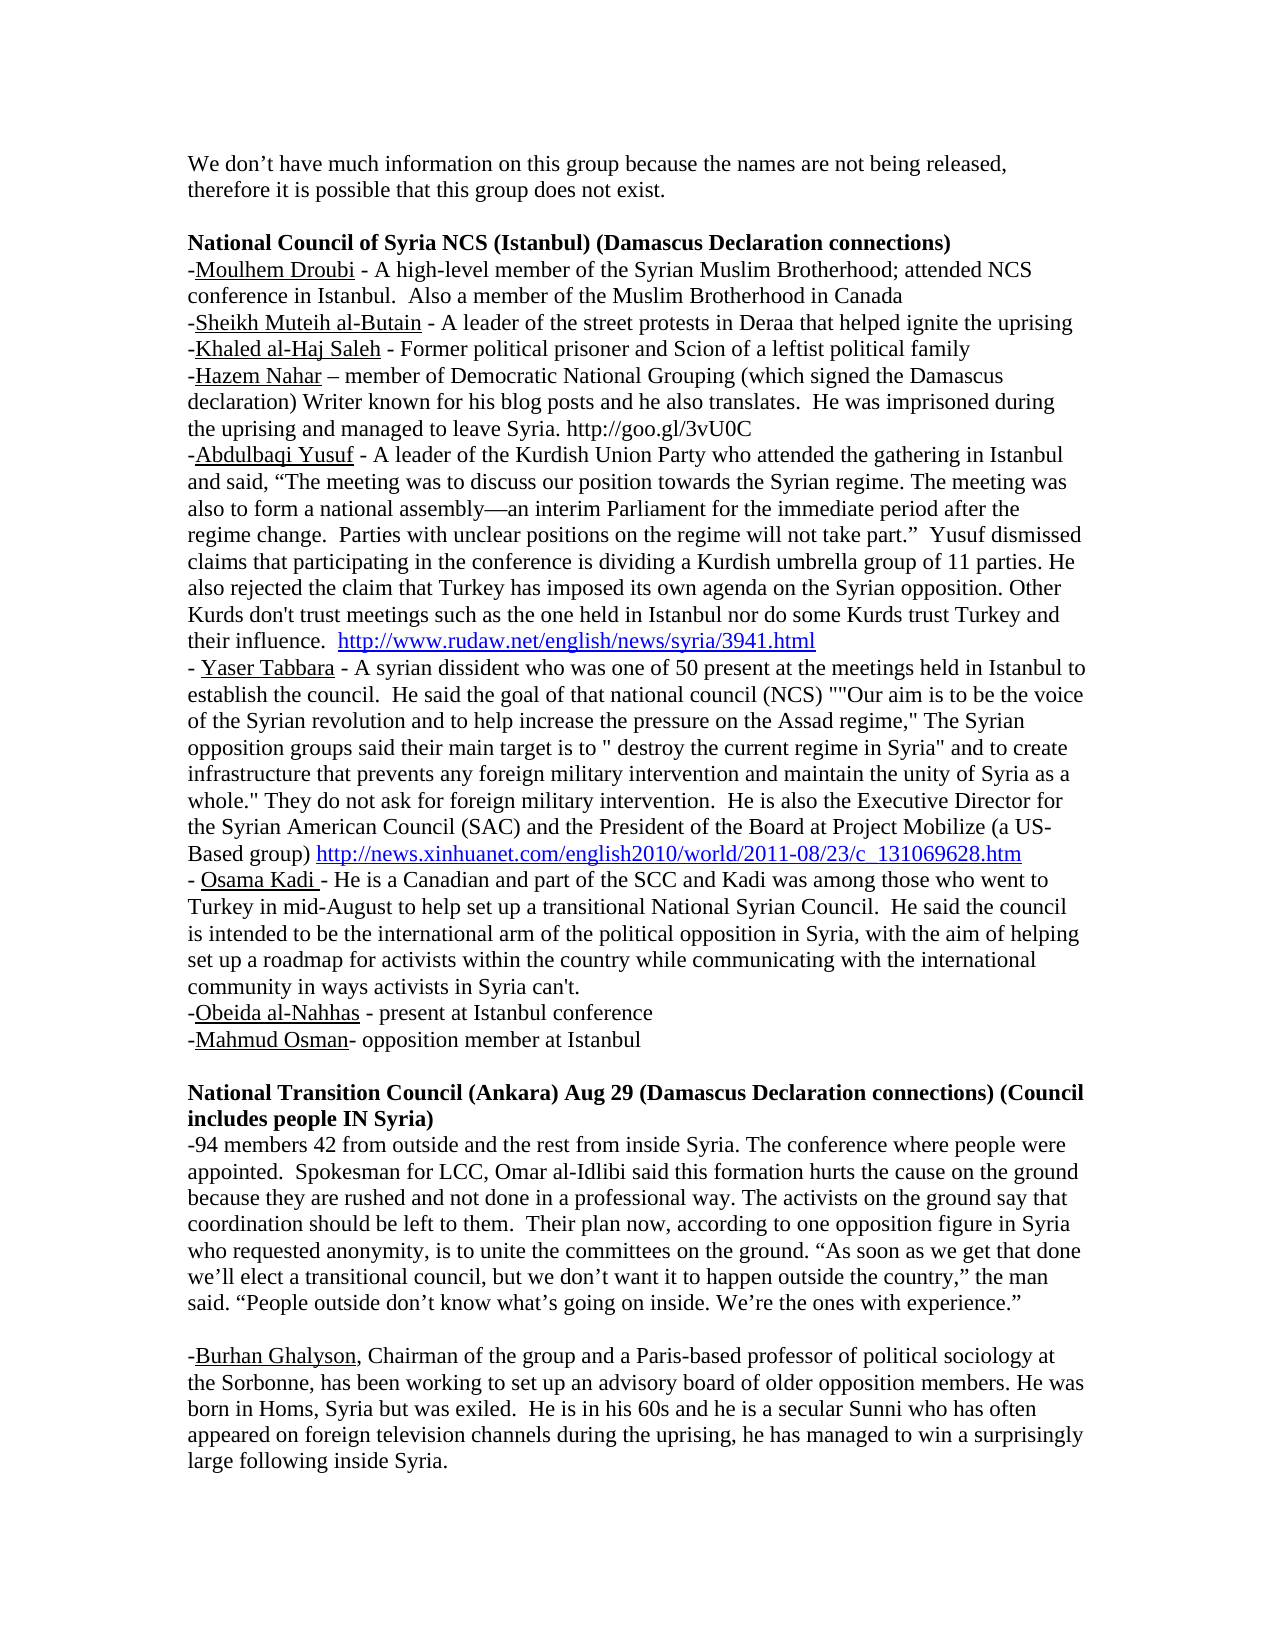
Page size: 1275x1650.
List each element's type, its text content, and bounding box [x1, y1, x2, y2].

text -Abdulbaqi Yusuf - A leader of the Kurdish Union Party who attended the gathering in Istanbul and said, “The meeting was to discuss our position towards the Syrian regime. The meeting was also to form a national assembly—an interim Parliament for the immediate period after the regime change. Parties with unclear positions on the regime will not take part.” Yusuf dismissed claims that participating in the conference is dividing a Kurdish umbrella group of 11 parties. He also rejected the claim that Turkey has imposed its own agenda on the Syrian opposition. Other Kurds don't trust meetings such as the one held in Istanbul nor do some Kurds trust Turkey and their influence. http://www.rudaw.net/english/news/syria/3941.html [187, 441, 1087, 654]
text -Obeida al-Nahhas - present at Istanbul conference [187, 999, 1087, 1026]
text We don’t have much information on this group because the names are not being released, therefore it is possible that this group does not exist. [187, 150, 1087, 203]
text -94 members 42 from outside and the rest from inside Syria. The conference where people were appointed. Spokesman for LCC, Omar al-Idlibi said this formation hurts the cause on the ground because they are rushed and not done in a professional way. The activists on the ground say that coordination should be left to them. Their plan now, according to one opposition figure in Syria who requested anonymity, is to unite the committees on the ground. “As soon as we get that done we’ll elect a transitional council, but we don’t want it to happen outside the country,” the man said. “People outside don’t know what’s going on inside. We’re the ones with experience.” [187, 1131, 1087, 1316]
text -Hazem Nahar – member of Democratic National Grouping (which signed the Damascus declaration) Writer known for his blog posts and he also translates. He was imprisoned during the uprising and managed to leave Syria. http://goo.gl/3vU0C [187, 362, 1087, 441]
text -Mahmud Osman- opposition member at Istanbul [187, 1026, 1087, 1052]
text National Transition Council (Ankara) Aug 29 (Damascus Declaration connections) (Council includes people IN Syria) [187, 1079, 1087, 1131]
text - Osama Kadi - He is a Canadian and part of the SCC and Kadi was among those who went to Turkey in mid-August to help set up a transitional National Syrian Council. He said the council is intended to be the international arm of the political opposition in Syria, with the aim of helping set up a roadmap for activists within the country while communicating with the international community in ways activists in Syria can't. [187, 866, 1087, 999]
text - Yaser Tabbara - A syrian dissident who was one of 50 present at the meetings held in Istanbul to establish the council. He said the goal of that national council (NCS) ""Our aim is to be the voice of the Syrian revolution and to help increase the pressure on the Assad regime," The Syrian opposition groups said their main target is to " destroy the current regime in Syria" and to create infrastructure that prevents any foreign military intervention and maintain the unity of Syria as a whole." They do not ask for foreign military intervention. He is also the Executive Director for the Syrian American Council (SAC) and the President of the Board at Project Mobilize (a US-Based group) http://news.xinhuanet.com/english2010/world/2011-08/23/c_131069628.htm [187, 654, 1087, 866]
text -Khaled al-Haj Saleh - Former political prisoner and Scion of a leftist political family [187, 335, 1087, 362]
text National Council of Syria NCS (Istanbul) (Damascus Declaration connections) [187, 229, 1087, 255]
text -Moulhem Droubi - A high-level member of the Syrian Muslim Brotherhood; attended NCS conference in Istanbul. Also a member of the Muslim Brotherhood in Canada [187, 255, 1087, 308]
text -Burhan Ghalyson, Chairman of the group and a Paris-based professor of political sociology at the Sorbonne, has been working to set up an advisory board of older opposition members. He was born in Homs, Syria but was exiled. He is in his 60s and he is a secular Sunni who has often appeared on foreign television channels during the uprising, he has managed to win a surprisingly large following inside Syria. [187, 1342, 1087, 1474]
text -Sheikh Muteih al-Butain - A leader of the street protests in Deraa that helped ignite the uprising [187, 308, 1087, 335]
